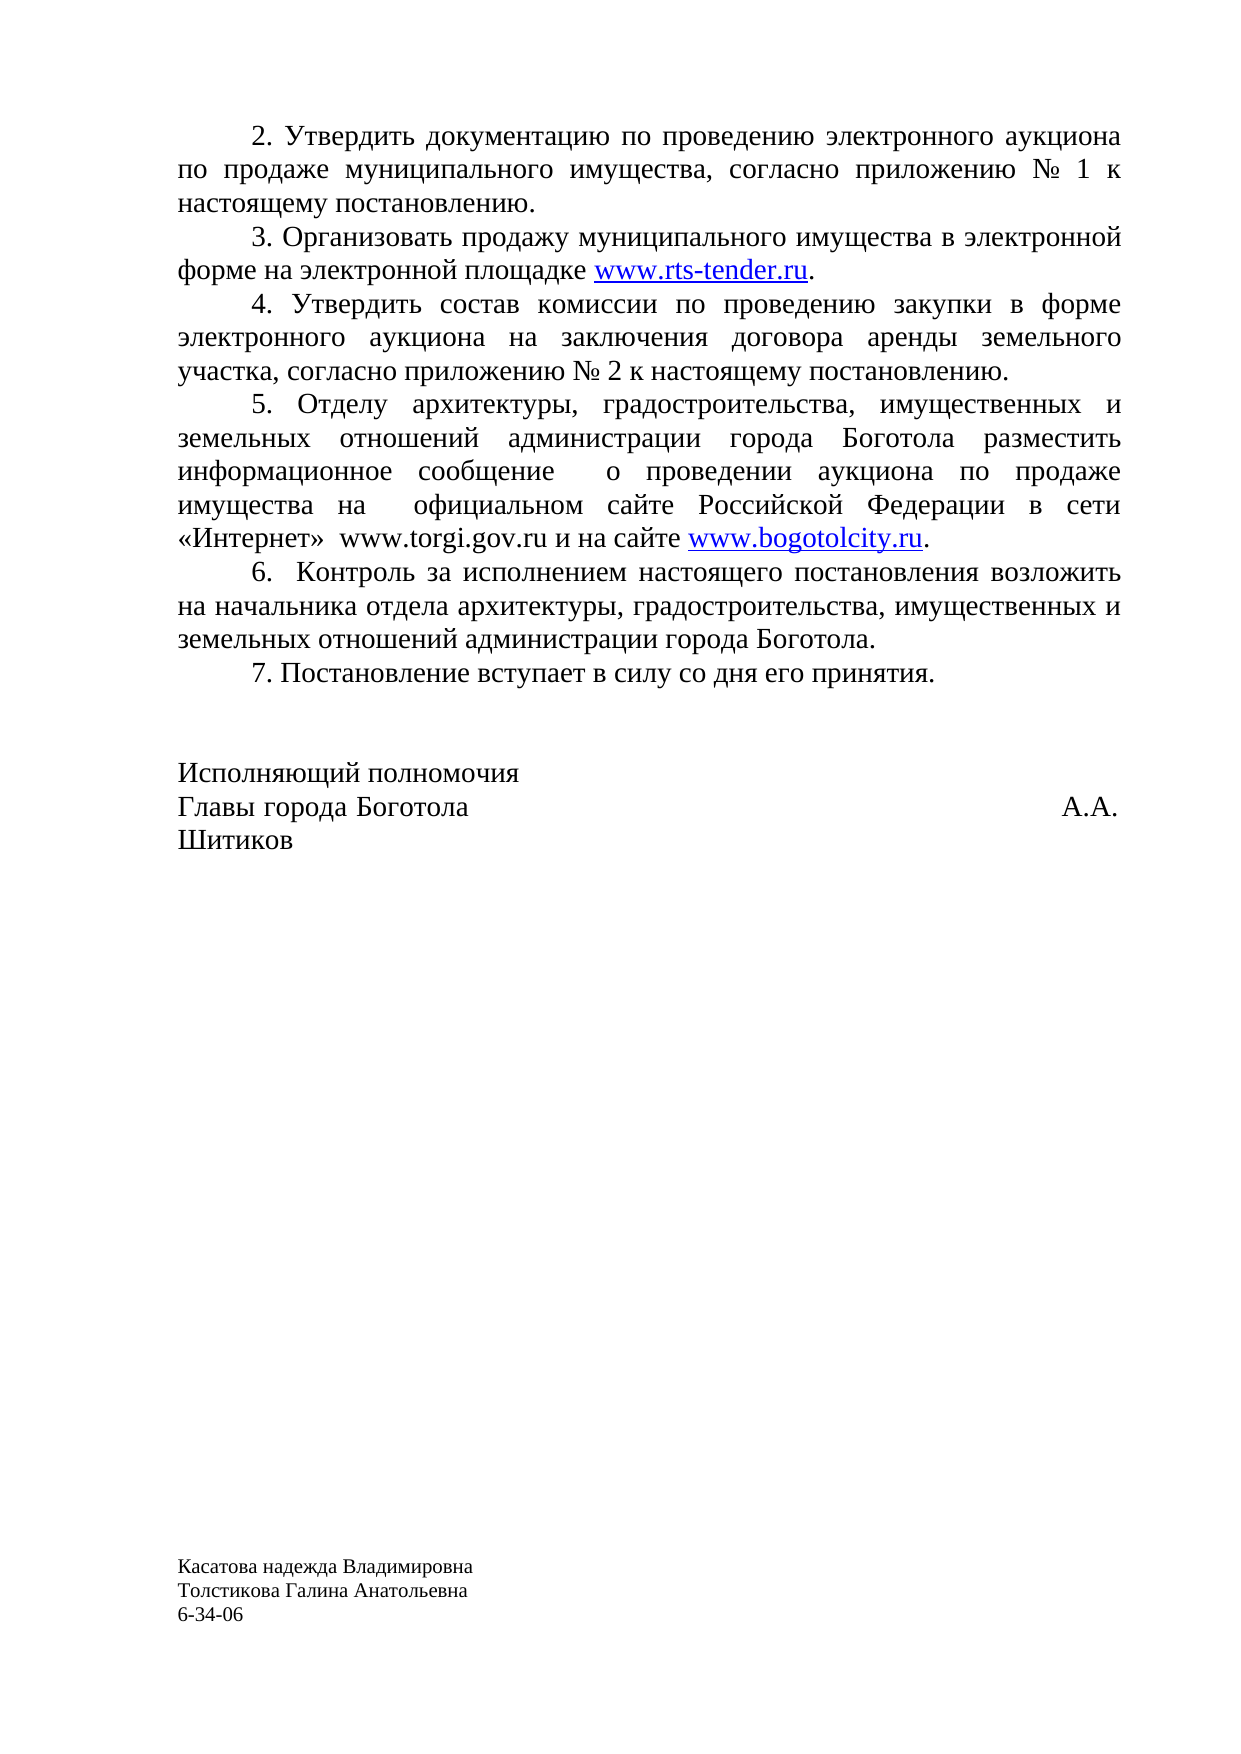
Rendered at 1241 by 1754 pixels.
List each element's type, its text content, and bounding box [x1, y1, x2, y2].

text Касатова надежда Владимировна [177, 1554, 1122, 1578]
text Исполняющий полномочия [177, 755, 1122, 789]
text 6. Контроль за исполнением настоящего постановления возложить на начальника отдела архитектуры, градостроительства, имущественных и земельных отношений администрации города Боготола. [177, 554, 1122, 655]
text 7. Постановление вступает в силу со дня его принятия. [177, 655, 1122, 688]
text Толстикова Галина Анатольевна [177, 1578, 1122, 1602]
text 4. Утвердить состав комиссии по проведению закупки в форме электронного аукциона на заключения договора аренды земельного участка, согласно приложению № 2 к настоящему постановлению. [177, 286, 1122, 386]
text 6-34-06 [177, 1602, 1122, 1626]
text 2. Утвердить документацию по проведению электронного аукциона по продаже муниципального имущества, согласно приложению № 1 к настоящему постановлению. [177, 118, 1122, 219]
text Главы города Боготола А.А. Шитиков [177, 789, 1122, 856]
text 5. Отделу архитектуры, градостроительства, имущественных и земельных отношений администрации города Боготола разместить информационное сообщение о проведении аукциона по продаже имущества на официальном сайте Российской Федерации в сети «Интернет» www.torgi.gov.ru и на сайте www.bogotolcity.ru. [177, 386, 1122, 554]
text 3. Организовать продажу муниципального имущества в электронной форме на электронной площадке www.rts-tender.ru. [177, 219, 1122, 286]
